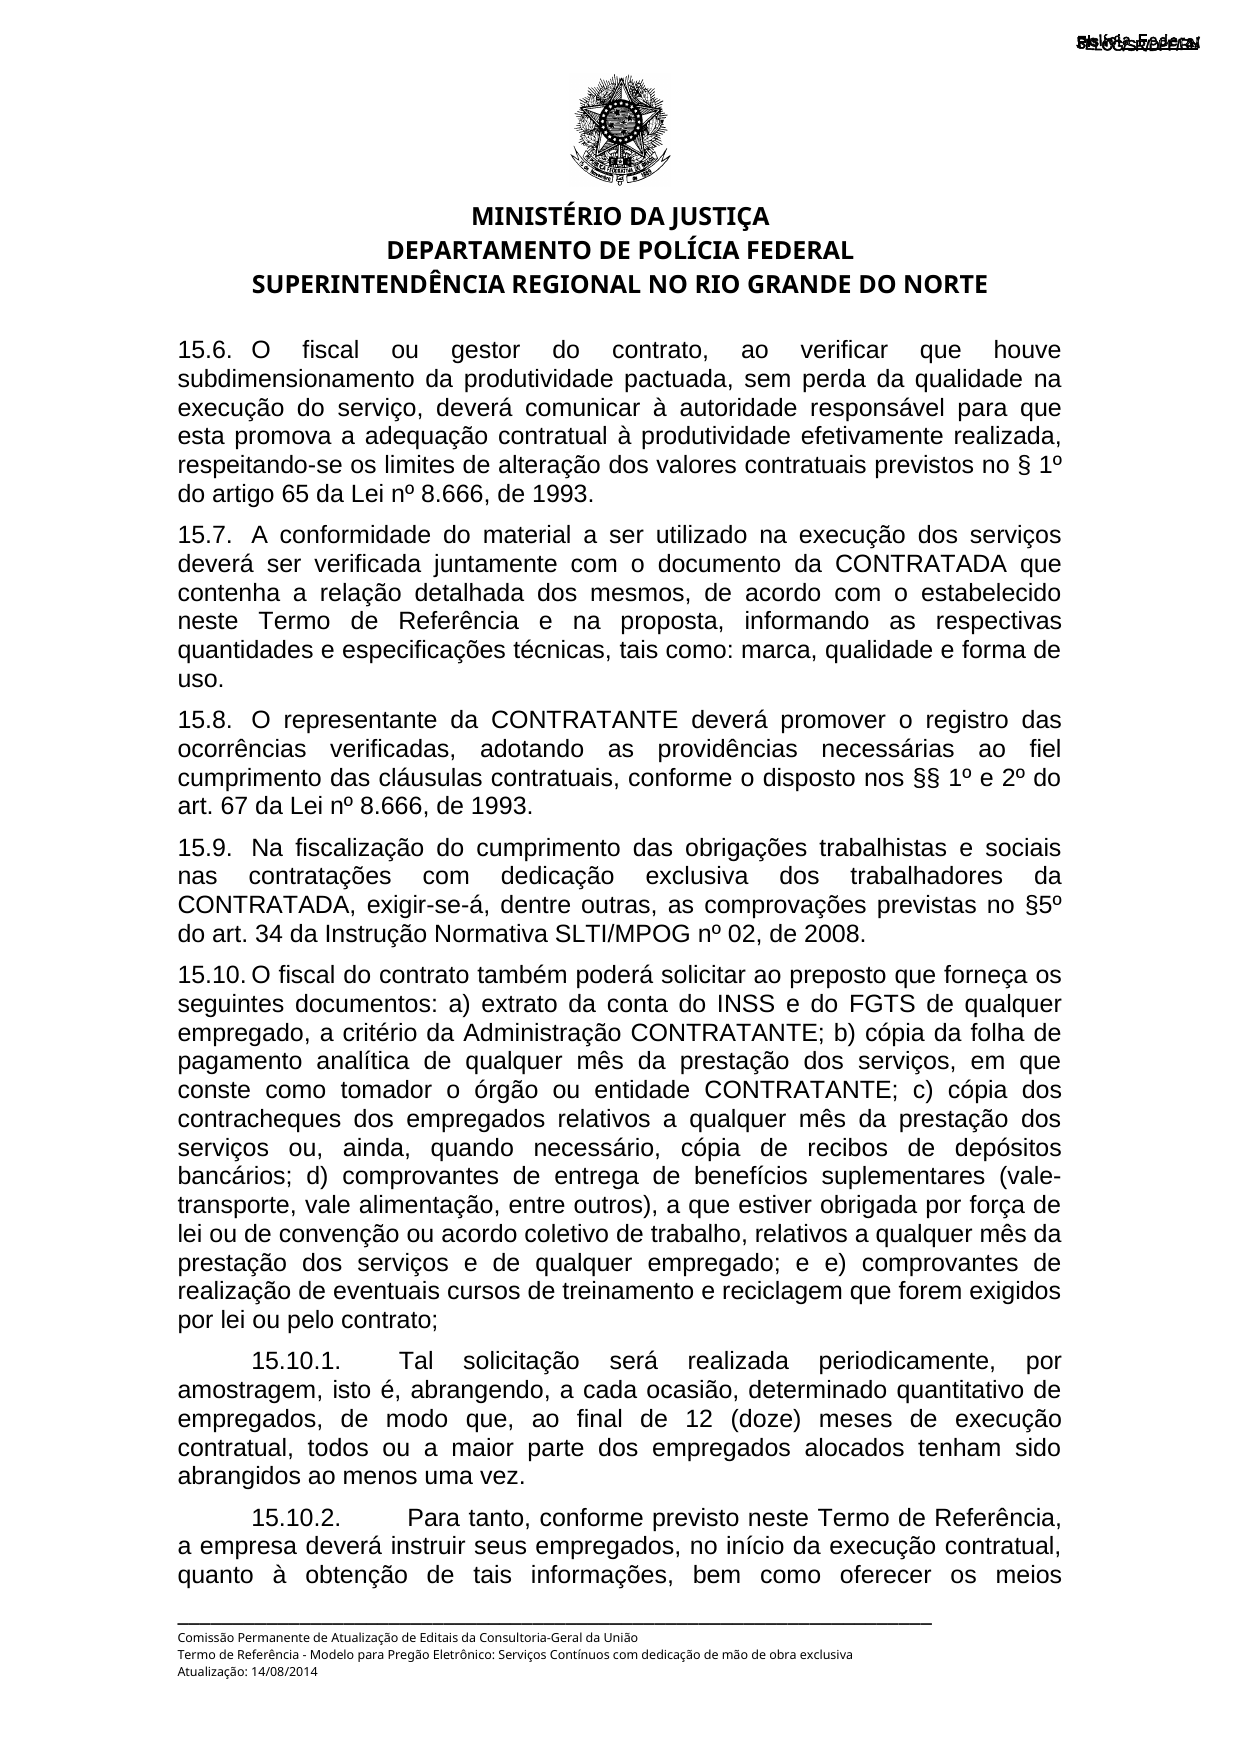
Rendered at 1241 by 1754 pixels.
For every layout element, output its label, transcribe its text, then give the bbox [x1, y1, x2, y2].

list O fiscal ou gestor do contrato, ao verificar que houve subdimensionamento da produtividade pactuada, sem perda da qualidade na execução do serviço, deverá comunicar à autoridade responsável para que esta promova a adequação contratual à produtividade efetivamente realizada, respeitando-se os limites de alteração dos valores contratuais previstos no § 1º do artigo 65 da Lei nº 8.666, de 1993. [177, 335, 1063, 507]
list O representante da CONTRATANTE deverá promover o registro das ocorrências verificadas, adotando as providências necessárias ao fiel cumprimento das cláusulas contratuais, conforme o disposto nos §§ 1º e 2º do art. 67 da Lei nº 8.666, de 1993. [177, 705, 1063, 820]
list Na fiscalização do cumprimento das obrigações trabalhistas e sociais nas contratações com dedicação exclusiva dos trabalhadores da CONTRATADA, exigir-se-á, dentre outras, as comprovações previstas no §5º do art. 34 da Instrução Normativa SLTI/MPOG nº 02, de 2008. [177, 832, 1063, 947]
list O fiscal do contrato também poderá solicitar ao preposto que forneça os seguintes documentos: a) extrato da conta do INSS e do FGTS de qualquer empregado, a critério da Administração CONTRATANTE; b) cópia da folha de pagamento analítica de qualquer mês da prestação dos serviços, em que conste como tomador o órgão ou entidade CONTRATANTE; c) cópia dos contracheques dos empregados relativos a qualquer mês da prestação dos serviços ou, ainda, quando necessário, cópia de recibos de depósitos bancários; d) comprovantes de entrega de benefícios suplementares (vale-transporte, vale alimentação, entre outros), a que estiver obrigada por força de lei ou de convenção ou acordo coletivo de trabalho, relativos a qualquer mês da prestação dos serviços e de qualquer empregado; e e) comprovantes de realização de eventuais cursos de treinamento e reciclagem que forem exigidos por lei ou pelo contrato; [177, 960, 1063, 1334]
list Tal solicitação será realizada periodicamente, por amostragem, isto é, abrangendo, a cada ocasião, determinado quantitativo de empregados, de modo que, ao final de 12 (doze) meses de execução contratual, todos ou a maior parte dos empregados alocados tenham sido abrangidos ao menos uma vez. [177, 1346, 1063, 1490]
list A conformidade do material a ser utilizado na execução dos serviços deverá ser verificada juntamente com o documento da CONTRATADA que contenha a relação detalhada dos mesmos, de acordo com o estabelecido neste Termo de Referência e na proposta, informando as respectivas quantidades e especificações técnicas, tais como: marca, qualidade e forma de uso. [177, 520, 1063, 692]
picture [568, 73, 672, 187]
